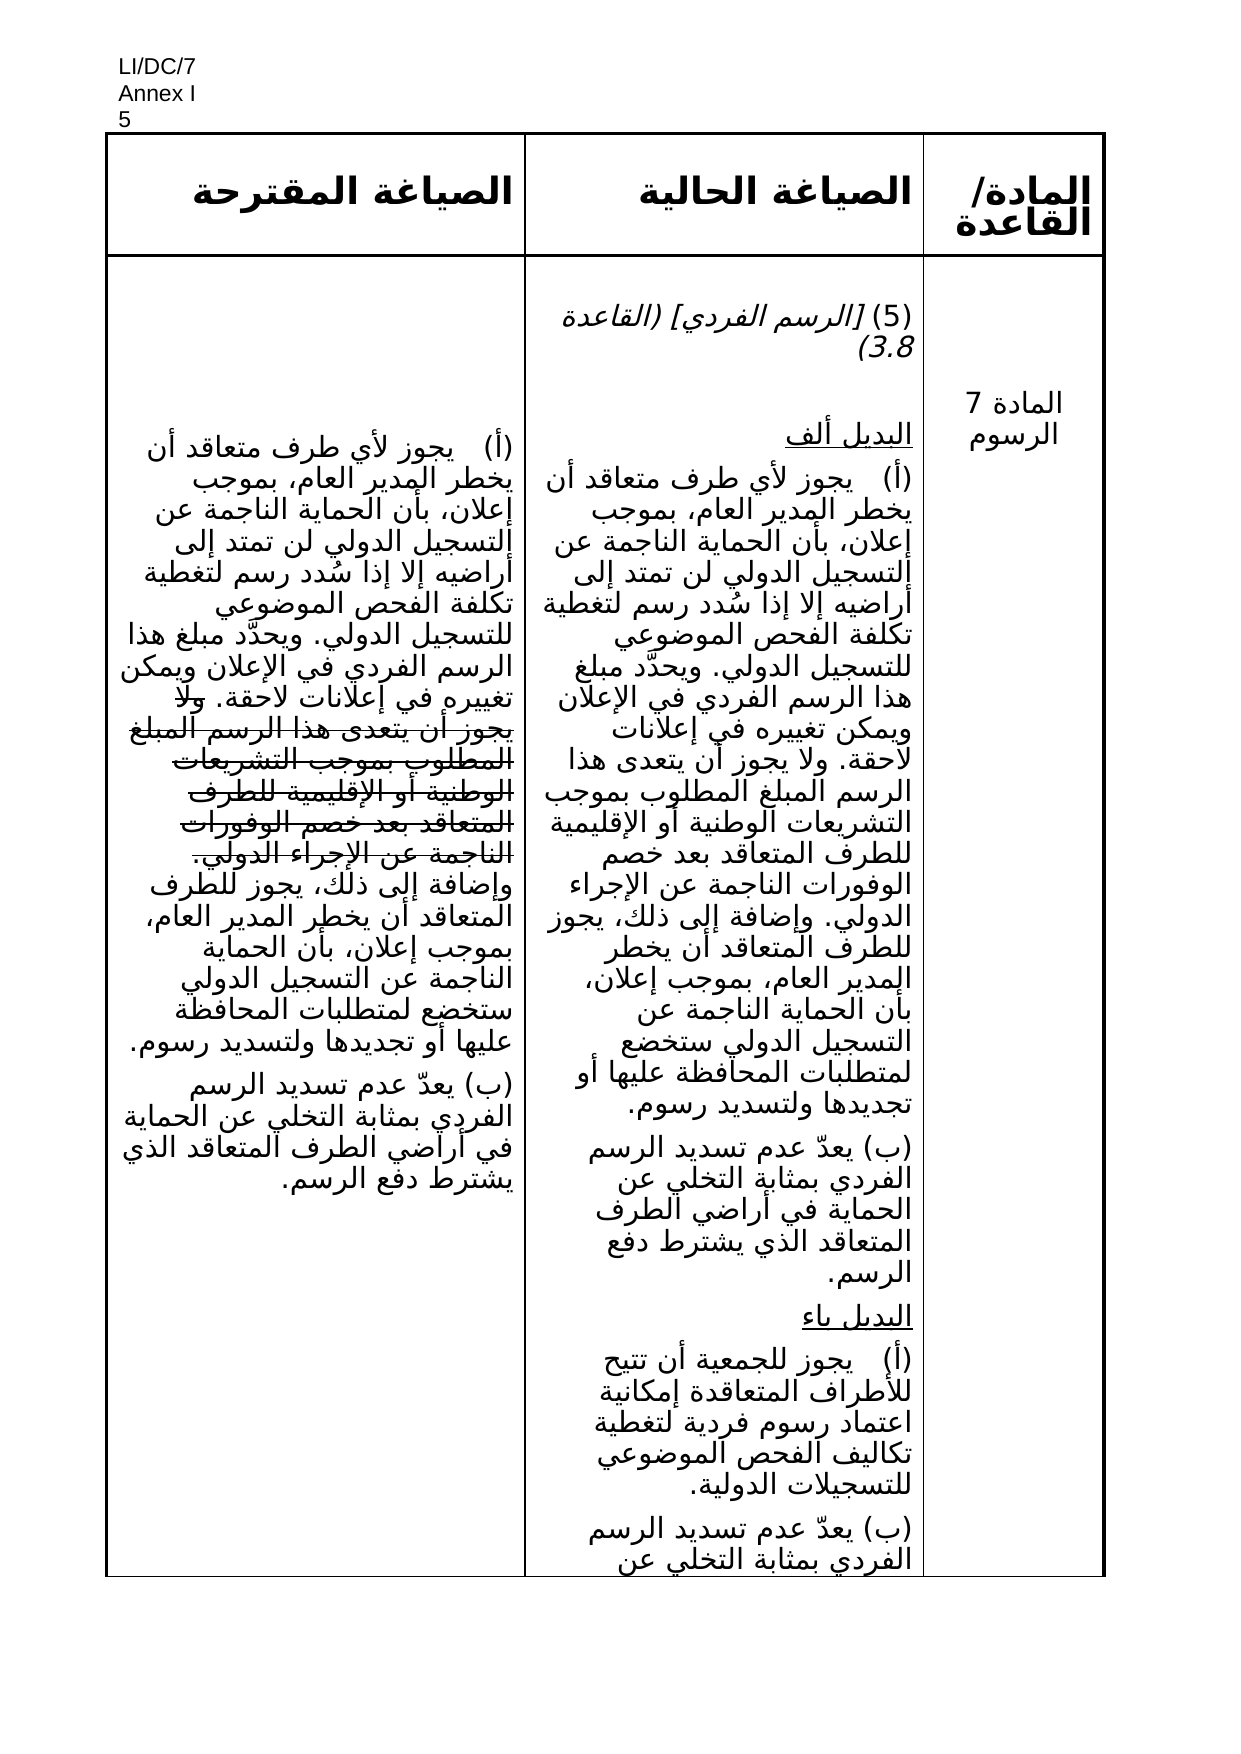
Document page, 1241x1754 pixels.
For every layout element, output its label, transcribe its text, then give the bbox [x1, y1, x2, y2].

table_cell المادة 7 الرسوم [924, 257, 1102, 1576]
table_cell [526, 257, 923, 1576]
table_header الصياغة الحالية [526, 135, 923, 254]
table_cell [108, 257, 524, 1576]
table_header المادة/القاعدة [924, 135, 1102, 254]
table_header الصياغة المقترحة [108, 135, 524, 254]
